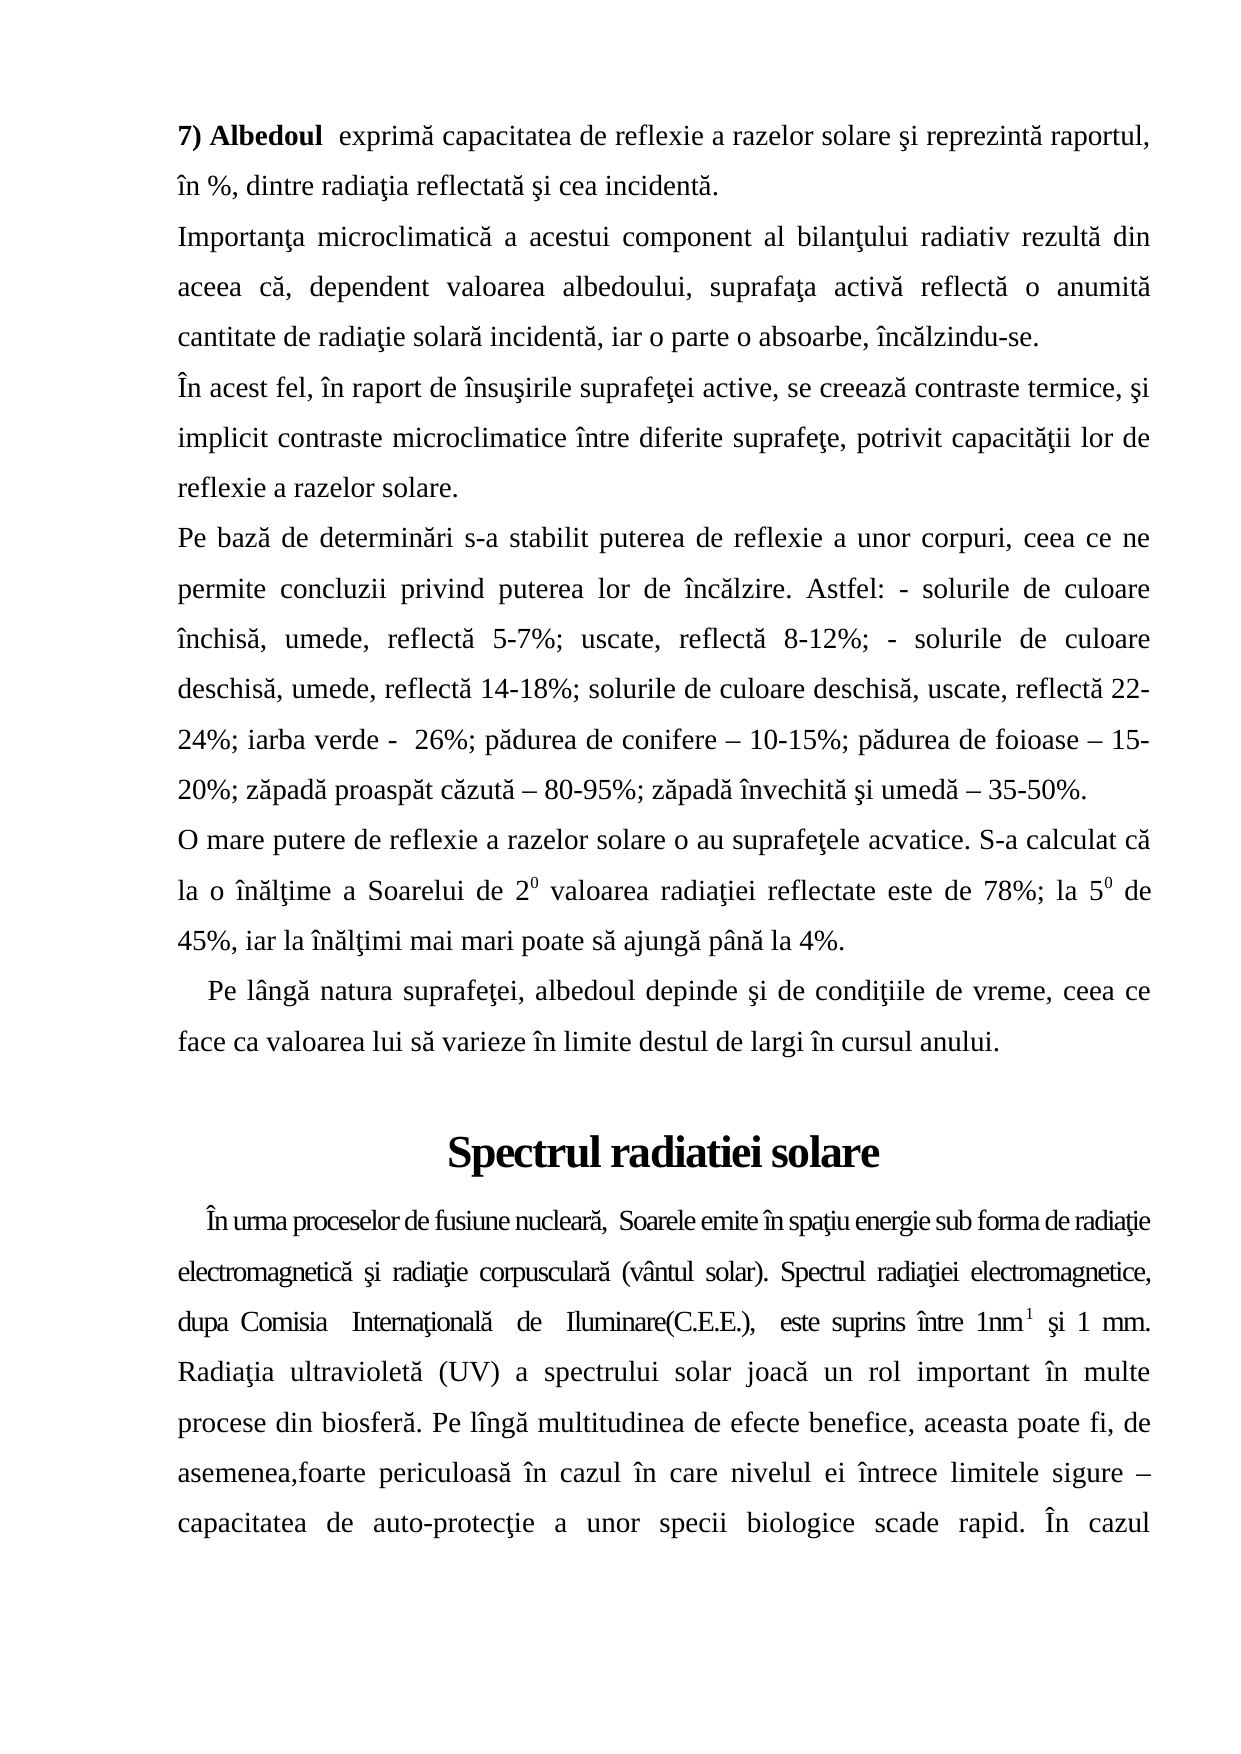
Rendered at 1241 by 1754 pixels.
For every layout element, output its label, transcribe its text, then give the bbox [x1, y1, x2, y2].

text Spectrul radiatiei solare [177, 1124, 1152, 1177]
text O mare putere de reflexie a razelor solare o au suprafeţele acvatice. S-a calculat că la o înălţime a Soarelui de 20 valoarea radiaţiei reflectate este de 78%; la 50 de 45%, iar la înălţimi mai mari poate să ajungă până la 4%. [177, 822, 1152, 957]
text În acest fel, în raport de însuşirile suprafeţei active, se creează contraste termice, şi implicit contraste microclimatice între diferite suprafeţe, potrivit capacităţii lor de reflexie a razelor solare. [177, 370, 1152, 504]
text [177, 1203, 1152, 1539]
text Importanţa microclimatică a acestui component al bilanţului radiativ rezultă din aceea că, dependent valoarea albedoului, suprafaţa activă reflectă o anumită cantitate de radiaţie solară incidentă, iar o parte o absoarbe, încălzindu-se. [177, 219, 1152, 353]
text 7) Albedoul exprimă capacitatea de reflexie a razelor solare şi reprezintă raportul, în %, dintre radiaţia reflectată şi cea incidentă. [177, 118, 1152, 202]
text Pe lângă natura suprafeţei, albedoul depinde şi de condiţiile de vreme, ceea ce face ca valoarea lui să varieze în limite destul de largi în cursul anului. [177, 973, 1152, 1057]
text Pe bază de determinări s-a stabilit puterea de reflexie a unor corpuri, ceea ce ne permite concluzii privind puterea lor de încălzire. Astfel: - solurile de culoare închisă, umede, reflectă 5-7%; uscate, reflectă 8-12%; - solurile de culoare deschisă, umede, reflectă 14-18%; solurile de culoare deschisă, uscate, reflectă 22-24%; iarba verde - 26%; pădurea de conifere – 10-15%; pădurea de foioase – 15-20%; zăpadă proaspăt căzută – 80-95%; zăpadă învechită şi umedă – 35-50%. [177, 521, 1152, 806]
